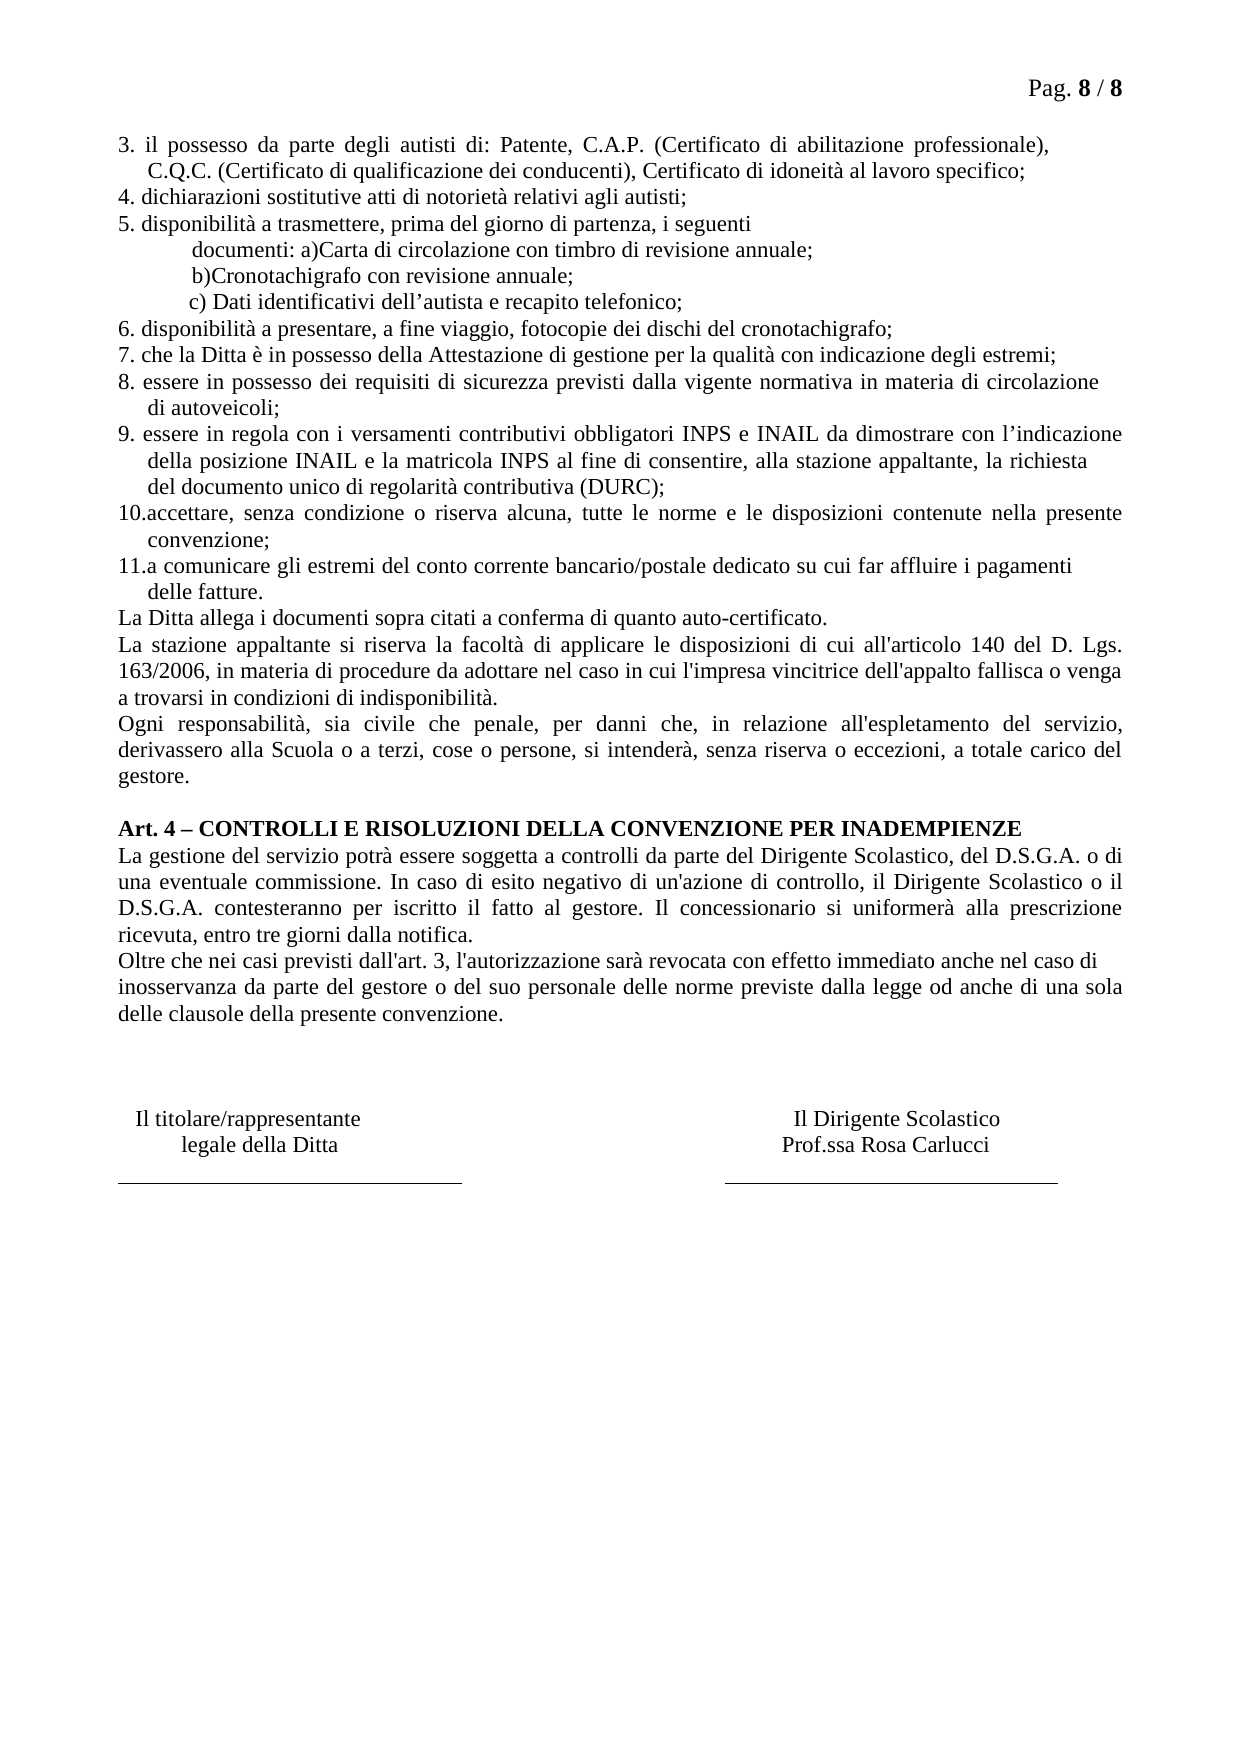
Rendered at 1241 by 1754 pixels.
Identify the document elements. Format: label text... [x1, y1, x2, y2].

text La Ditta allega i documenti sopra citati a conferma di quanto auto-certificato. [118, 605, 1134, 631]
list essere in regola con i versamenti contributivi obbligatori INPS e INAIL da dimostrare con l’indicazione [118, 421, 1134, 447]
text La gestione del servizio potrà essere soggetta a controlli da parte del Dirigente Scolastico, del D.S.G.A. o di una eventuale commissione. In caso di esito negativo di un'azione di controllo, il Dirigente Scolastico o il [118, 842, 1123, 895]
text legale della Ditta Prof.ssa Rosa Carlucci [181, 1132, 1134, 1158]
text Art. 4 – CONTROLLI E RISOLUZIONI DELLA CONVENZIONE PER INADEMPIENZE [118, 816, 1134, 842]
text Oltre che nei casi previsti dall'art. 3, l'autorizzazione sarà revocata con effetto immediato anche nel caso di inosservanza da parte del gestore o del suo personale delle norme previste dalla legge od anche di una sola delle clausole della presente convenzione. [118, 948, 1123, 1026]
list accettare, senza condizione o riserva alcuna, tutte le norme e le disposizioni contenute nella presente convenzione; [118, 500, 1123, 552]
text Il titolare/rappresentante Il Dirigente Scolastico [135, 1105, 1134, 1132]
text della posizione INAIL e la matricola INPS al fine di consentire, alla stazione appaltante, la richiesta del documento unico di regolarità contributiva (DURC); [147, 447, 1123, 500]
text Pag. 8 / 8 [106, 73, 1122, 102]
list che la Ditta è in possesso della Attestazione di gestione per la qualità con indicazione degli estremi; [118, 341, 1134, 368]
text gestore. [118, 763, 1134, 789]
list il possesso da parte degli autisti di: Patente, C.A.P. (Certificato di abilitazione professionale), C.Q.C. (Certificato di qualificazione dei conducenti), Certificato di idoneità al lavoro specifico; [118, 131, 1123, 183]
list disponibilità a presentare, a fine viaggio, fotocopie dei dischi del cronotachigrafo; [118, 315, 1134, 341]
list essere in possesso dei requisiti di sicurezza previsti dalla vigente normativa in materia di circolazione di autoveicoli; [118, 368, 1123, 421]
text Ogni responsabilità, sia civile che penale, per danni che, in relazione all'espletamento del servizio, derivassero alla Scuola o a terzi, cose o persone, si intenderà, senza riserva o eccezioni, a totale carico del [118, 710, 1123, 763]
list Cronotachigrafo con revisione annuale; [192, 263, 1134, 289]
list Dati identificativi dell’autista e recapito telefonico; [188, 289, 1134, 315]
text La stazione appaltante si riserva la facoltà di applicare le disposizioni di cui all'articolo 140 del D. Lgs. 163/2006, in materia di procedure da adottare nel caso in cui l'impresa vincitrice dell'appalto fallisca o venga a trovarsi in condizioni di indisponibilità. [118, 631, 1123, 710]
text D.S.G.A. contesteranno per iscritto il fatto al gestore. Il concessionario si uniformerà alla prescrizione ricevuta, entro tre giorni dalla notifica. [118, 895, 1123, 947]
list dichiarazioni sostitutive atti di notorietà relativi agli autisti; [118, 183, 1134, 210]
list a comunicare gli estremi del conto corrente bancario/postale dedicato su cui far affluire i pagamenti delle fatture. [118, 553, 1123, 605]
list disponibilità a trasmettere, prima del giorno di partenza, i seguenti documenti: a)Carta di circolazione con timbro di revisione annuale; [118, 210, 859, 263]
